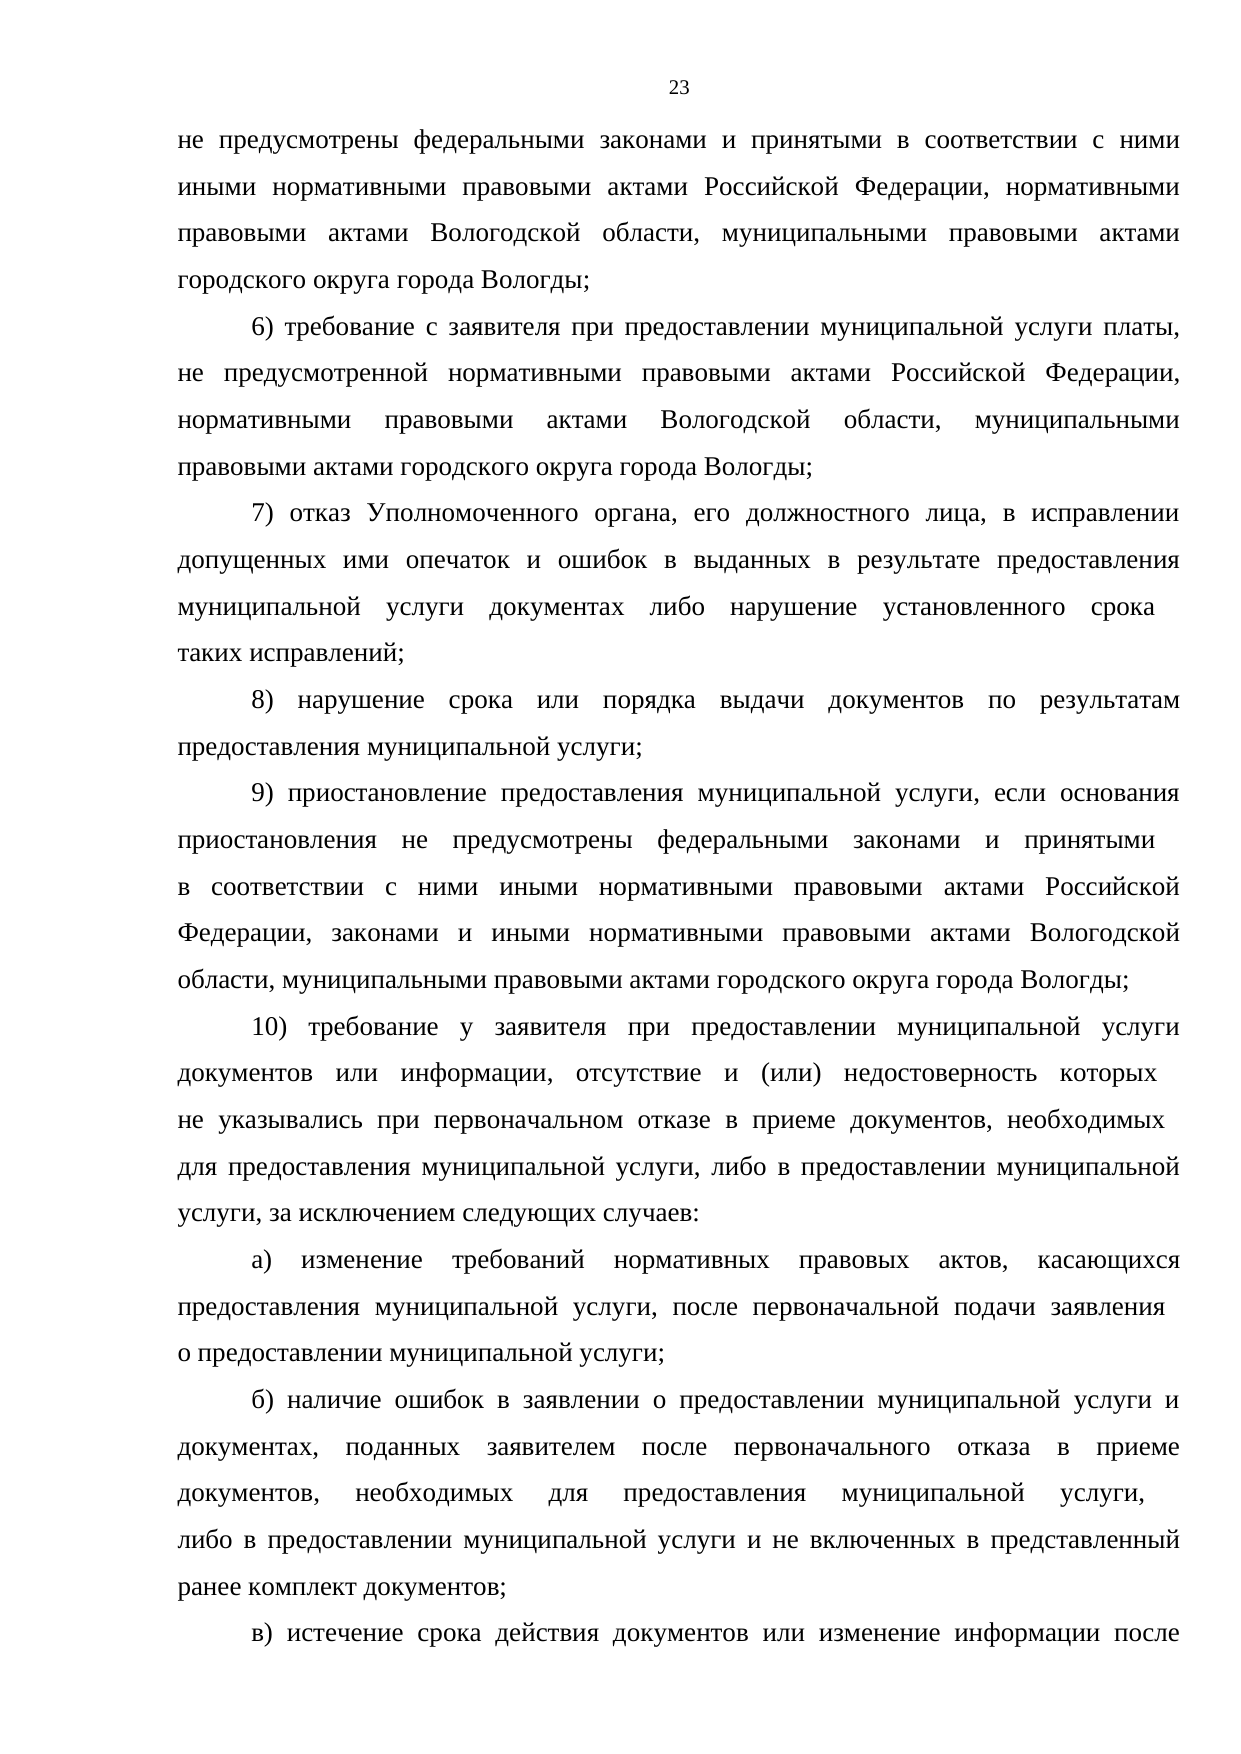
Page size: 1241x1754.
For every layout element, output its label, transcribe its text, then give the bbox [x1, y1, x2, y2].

text а) изменение требований нормативных правовых актов, касающихся предоставления муниципальной услуги, после первоначальной подачи заявления о предоставлении муниципальной услуги; [177, 1243, 1181, 1368]
text 8) нарушение срока или порядка выдачи документов по результатам предоставления муниципальной услуги; [177, 683, 1181, 761]
text 6) требование с заявителя при предоставлении муниципальной услуги платы, не предусмотренной нормативными правовыми актами Российской Федерации, нормативными правовыми актами Вологодской области, муниципальными правовыми актами городского округа города Вологды; [177, 310, 1181, 481]
text 9) приостановление предоставления муниципальной услуги, если основания приостановления не предусмотрены федеральными законами и принятыми в соответствии с ними иными нормативными правовыми актами Российской Федерации, законами и иными нормативными правовыми актами Вологодской области, муниципальными правовыми актами городского округа города Вологды; [177, 776, 1181, 994]
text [177, 1616, 1181, 1648]
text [177, 123, 1181, 294]
text б) наличие ошибок в заявлении о предоставлении муниципальной услуги и документах, поданных заявителем после первоначального отказа в приеме документов, необходимых для предоставления муниципальной услуги, либо в предоставлении муниципальной услуги и не включенных в представленный ранее комплект документов; [177, 1383, 1181, 1601]
text 10) требование у заявителя при предоставлении муниципальной услуги документов или информации, отсутствие и (или) недостоверность которых не указывались при первоначальном отказе в приеме документов, необходимых для предоставления муниципальной услуги, либо в предоставлении муниципальной услуги, за исключением следующих случаев: [177, 1010, 1181, 1228]
text 7) отказ Уполномоченного органа, его должностного лица, в исправлении допущенных ими опечаток и ошибок в выданных в результате предоставления муниципальной услуги документах либо нарушение установленного срока таких исправлений; [177, 496, 1181, 668]
